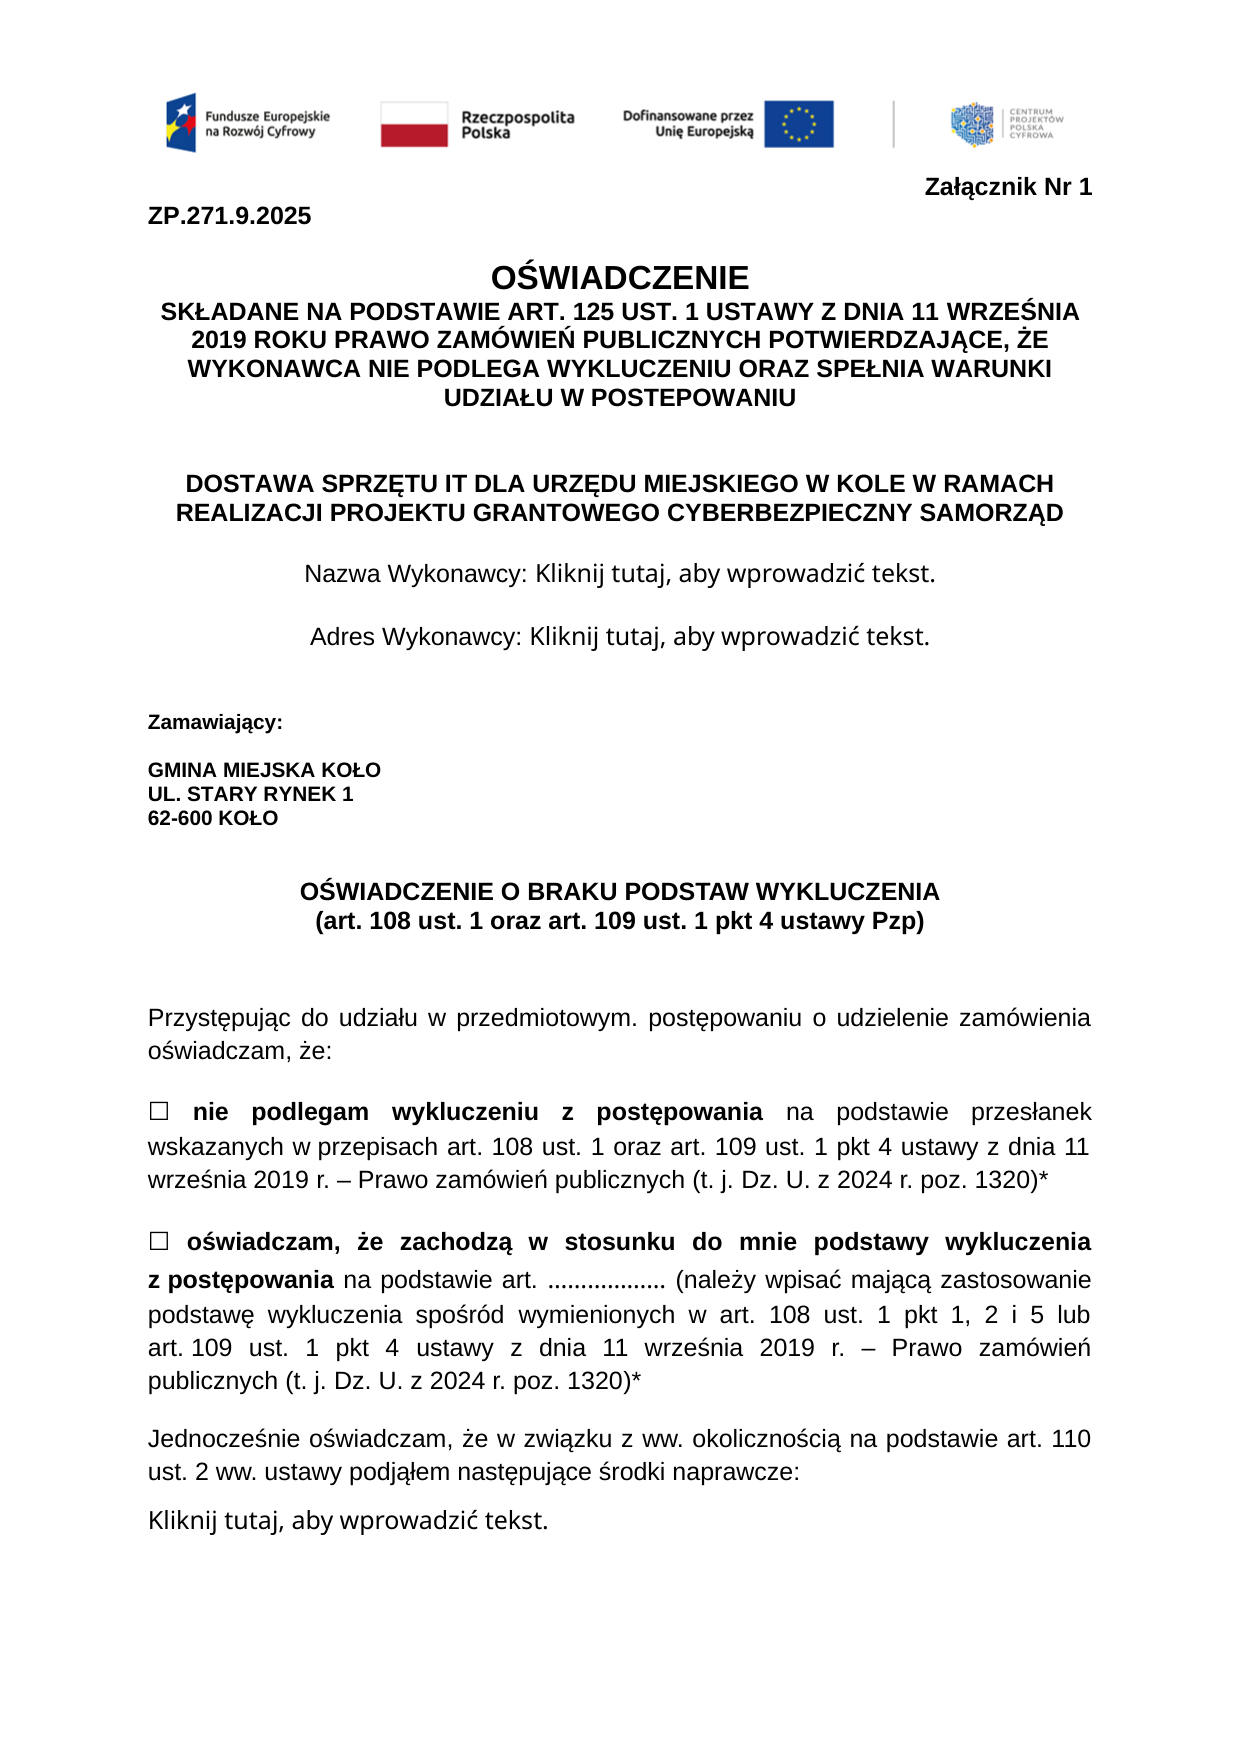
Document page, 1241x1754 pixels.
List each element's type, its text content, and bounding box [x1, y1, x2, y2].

text OŚWIADCZENIE [148, 258, 1092, 297]
text Załącznik Nr 1 [148, 172, 1092, 201]
text Jednocześnie oświadczam, że w związku z ww. okolicznością na podstawie art. 110 ust. 2 ww. ustawy podjąłem następujące środki naprawcze: [148, 1424, 1092, 1486]
text SKŁADANE NA PODSTAWIE ART. 125 UST. 1 USTAWY Z DNIA 11 WRZEŚNIA 2019 ROKU PRAWO ZAMÓWIEŃ PUBLICZNYCH POTWIERDZAJĄCE, ŻE WYKONAWCA NIE PODLEGA WYKLUCZENIU ORAZ SPEŁNIA WARUNKI UDZIAŁU W POSTEPOWANIU [148, 297, 1092, 412]
text 62-600 KOŁO [148, 806, 1092, 829]
text ZP.271.9.2025 [148, 201, 1092, 229]
text (art. 108 ust. 1 oraz art. 109 ust. 1 pkt 4 ustawy Pzp) [148, 906, 1092, 935]
text OŚWIADCZENIE O BRAKU PODSTAW WYKLUCZENIA [148, 877, 1092, 906]
text DOSTAWA SPRZĘTU IT DLA URZĘDU MIEJSKIEGO W KOLE W RAMACH REALIZACJI PROJEKTU GRANTOWEGO CYBERBEZPIECZNY SAMORZĄD [148, 469, 1092, 527]
text UL. STARY RYNEK 1 [148, 782, 1092, 806]
text oświadczam, że zachodzą w stosunku do mnie podstawy wykluczenia z postępowania na podstawie art. (należy wpisać mającą zastosowanie podstawę wykluczenia spośród wymienionych w art. 108 ust. 1 pkt 1, 2 i 5 lub art. 109 ust. 1 pkt 4 ustawy z dnia 11 września 2019 r. – Prawo zamówień publicznych (t. j. Dz. U. z 2024 r. poz. 1320)* [148, 1223, 1092, 1395]
text Przystępując do udziału w przedmiotowym. postępowaniu o udzielenie zamówienia oświadczam, że: [148, 1003, 1092, 1065]
text Zamawiający: [148, 710, 1092, 734]
text GMINA MIEJSKA KOŁO [148, 758, 1092, 782]
text Adres Wykonawcy: [148, 618, 1092, 652]
picture [147, 73, 1093, 172]
text Nazwa Wykonawcy: [148, 555, 1092, 589]
text nie podlegam wykluczeniu z postępowania na podstawie przesłanek wskazanych w przepisach art. 108 ust. 1 oraz art. 109 ust. 1 pkt 4 ustawy z dnia 11 września 2019 r. – Prawo zamówień publicznych (t. j. Dz. U. z 2024 r. poz. 1320)* [148, 1094, 1092, 1194]
